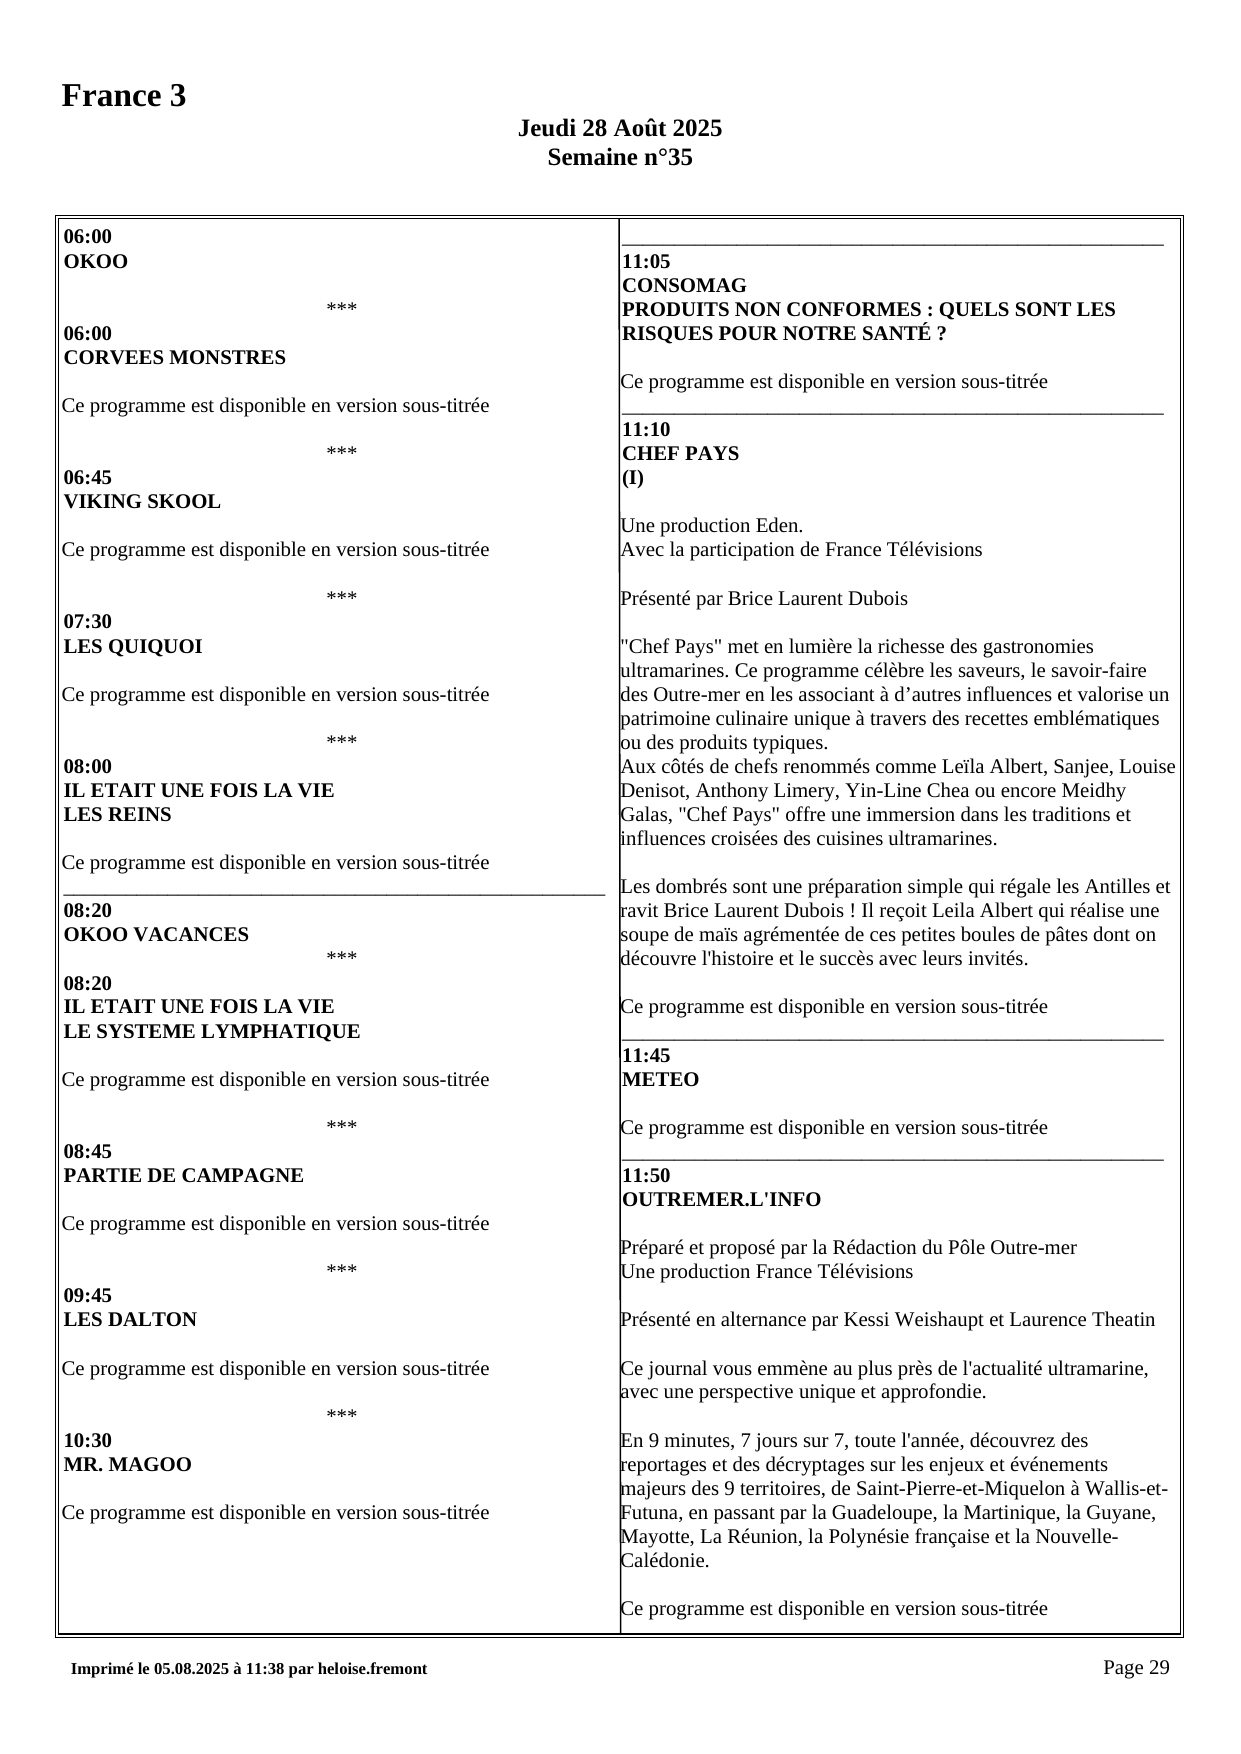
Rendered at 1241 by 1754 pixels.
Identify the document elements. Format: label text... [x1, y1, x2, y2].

text 06:00 [63, 321, 620, 345]
text CORVEES MONSTRES [63, 345, 620, 369]
text LES REINS [63, 802, 620, 826]
text ____________________________________________________ [622, 1139, 1179, 1163]
text 11:05 [622, 248, 1179, 273]
text Préparé et proposé par la Rédaction du Pôle Outre-mer Une production France Télévisions Présenté en alternance par Kessi Weishaupt et Laurence Theatin Ce journal vous emmène au plus près de l'actualité ultramarine, avec une perspective unique et approfondie. En 9 minutes, 7 jours sur 7, toute l'année, découvrez des reportages et des décryptages sur les enjeux et événements majeurs des 9 territoires, de Saint-Pierre-et-Miquelon à Wallis-et-Futuna, en passant par la Guadeloupe, la Martinique, la Guyane, Mayotte, La Réunion, la Polynésie française et la Nouvelle-Calédonie. [620, 1211, 1179, 1596]
text *** [63, 730, 620, 754]
text IL ETAIT UNE FOIS LA VIE [63, 778, 620, 802]
text Ce programme est disponible en version sous-titrée [61, 537, 620, 561]
text 08:00 [63, 754, 620, 778]
text 11:50 [622, 1163, 1179, 1187]
text Une production Eden. Avec la participation de France Télévisions Présenté par Brice Laurent Dubois "Chef Pays" met en lumière la richesse des gastronomies ultramarines. Ce programme célèbre les saveurs, le savoir-faire des Outre-mer en les associant à d’autres influences et valorise un patrimoine culinaire unique à travers des recettes emblématiques ou des produits typiques. Aux côtés de chefs renommés comme Leïla Albert, Sanjee, Louise Denisot, Anthony Limery, Yin-Line Chea ou encore Meidhy Galas, "Chef Pays" offre une immersion dans les traditions et influences croisées des cuisines ultramarines. Les dombrés sont une préparation simple qui régale les Antilles et ravit Brice Laurent Dubois ! Il reçoit Leila Albert qui réalise une soupe de maïs agrémentée de ces petites boules de pâtes dont on découvre l'histoire et le succès avec leurs invités. [620, 489, 1179, 970]
text *** [63, 297, 620, 321]
text Ce programme est disponible en version sous-titrée [620, 1596, 1179, 1620]
text CONSOMAG [622, 273, 1179, 297]
text 11:45 [622, 1043, 1179, 1067]
text LES DALTON [63, 1307, 620, 1331]
text *** [63, 585, 620, 609]
text VIKING SKOOL [63, 489, 620, 513]
text Ce programme est disponible en version sous-titrée [61, 1355, 620, 1379]
text METEO [622, 1067, 1179, 1091]
text Ce programme est disponible en version sous-titrée [61, 1067, 620, 1091]
text ____________________________________________________ [622, 393, 1179, 417]
text Ce programme est disponible en version sous-titrée [61, 393, 620, 417]
text *** [63, 1403, 620, 1428]
text Ce programme est disponible en version sous-titrée [620, 994, 1179, 1018]
text ____________________________________________________ [63, 874, 620, 898]
text Ce programme est disponible en version sous-titrée [61, 682, 620, 706]
text ____________________________________________________ [622, 1018, 1179, 1043]
text ____________________________________________________ [622, 224, 1179, 248]
text LES QUIQUOI [63, 633, 620, 658]
text Ce programme est disponible en version sous-titrée [620, 1115, 1179, 1139]
text Ce programme est disponible en version sous-titrée [620, 369, 1179, 393]
text 11:10 [622, 417, 1179, 441]
text 06:00 [63, 224, 620, 248]
text CHEF PAYS [622, 441, 1179, 465]
text 10:30 [63, 1428, 620, 1452]
text LE SYSTEME LYMPHATIQUE [63, 1018, 620, 1043]
text Ce programme est disponible en version sous-titrée [61, 850, 620, 874]
text *** [63, 946, 620, 970]
text 09:45 [63, 1283, 620, 1307]
text Ce programme est disponible en version sous-titrée [61, 1500, 620, 1524]
text OKOO VACANCES [63, 922, 620, 946]
text *** [63, 441, 620, 465]
text *** [63, 1115, 620, 1139]
text (I) [622, 465, 1179, 489]
text *** [63, 1259, 620, 1283]
text OUTREMER.L'INFO [622, 1187, 1179, 1211]
text 08:20 [63, 970, 620, 994]
text 07:30 [63, 609, 620, 633]
text IL ETAIT UNE FOIS LA VIE [63, 994, 620, 1018]
text 08:45 [63, 1139, 620, 1163]
text PRODUITS NON CONFORMES : QUELS SONT LES RISQUES POUR NOTRE SANTÉ ? [622, 297, 1179, 345]
text MR. MAGOO [63, 1452, 620, 1476]
text PARTIE DE CAMPAGNE [63, 1163, 620, 1187]
text 06:45 [63, 465, 620, 489]
text OKOO [63, 248, 620, 273]
text 08:20 [63, 898, 620, 922]
text Ce programme est disponible en version sous-titrée [61, 1211, 620, 1235]
